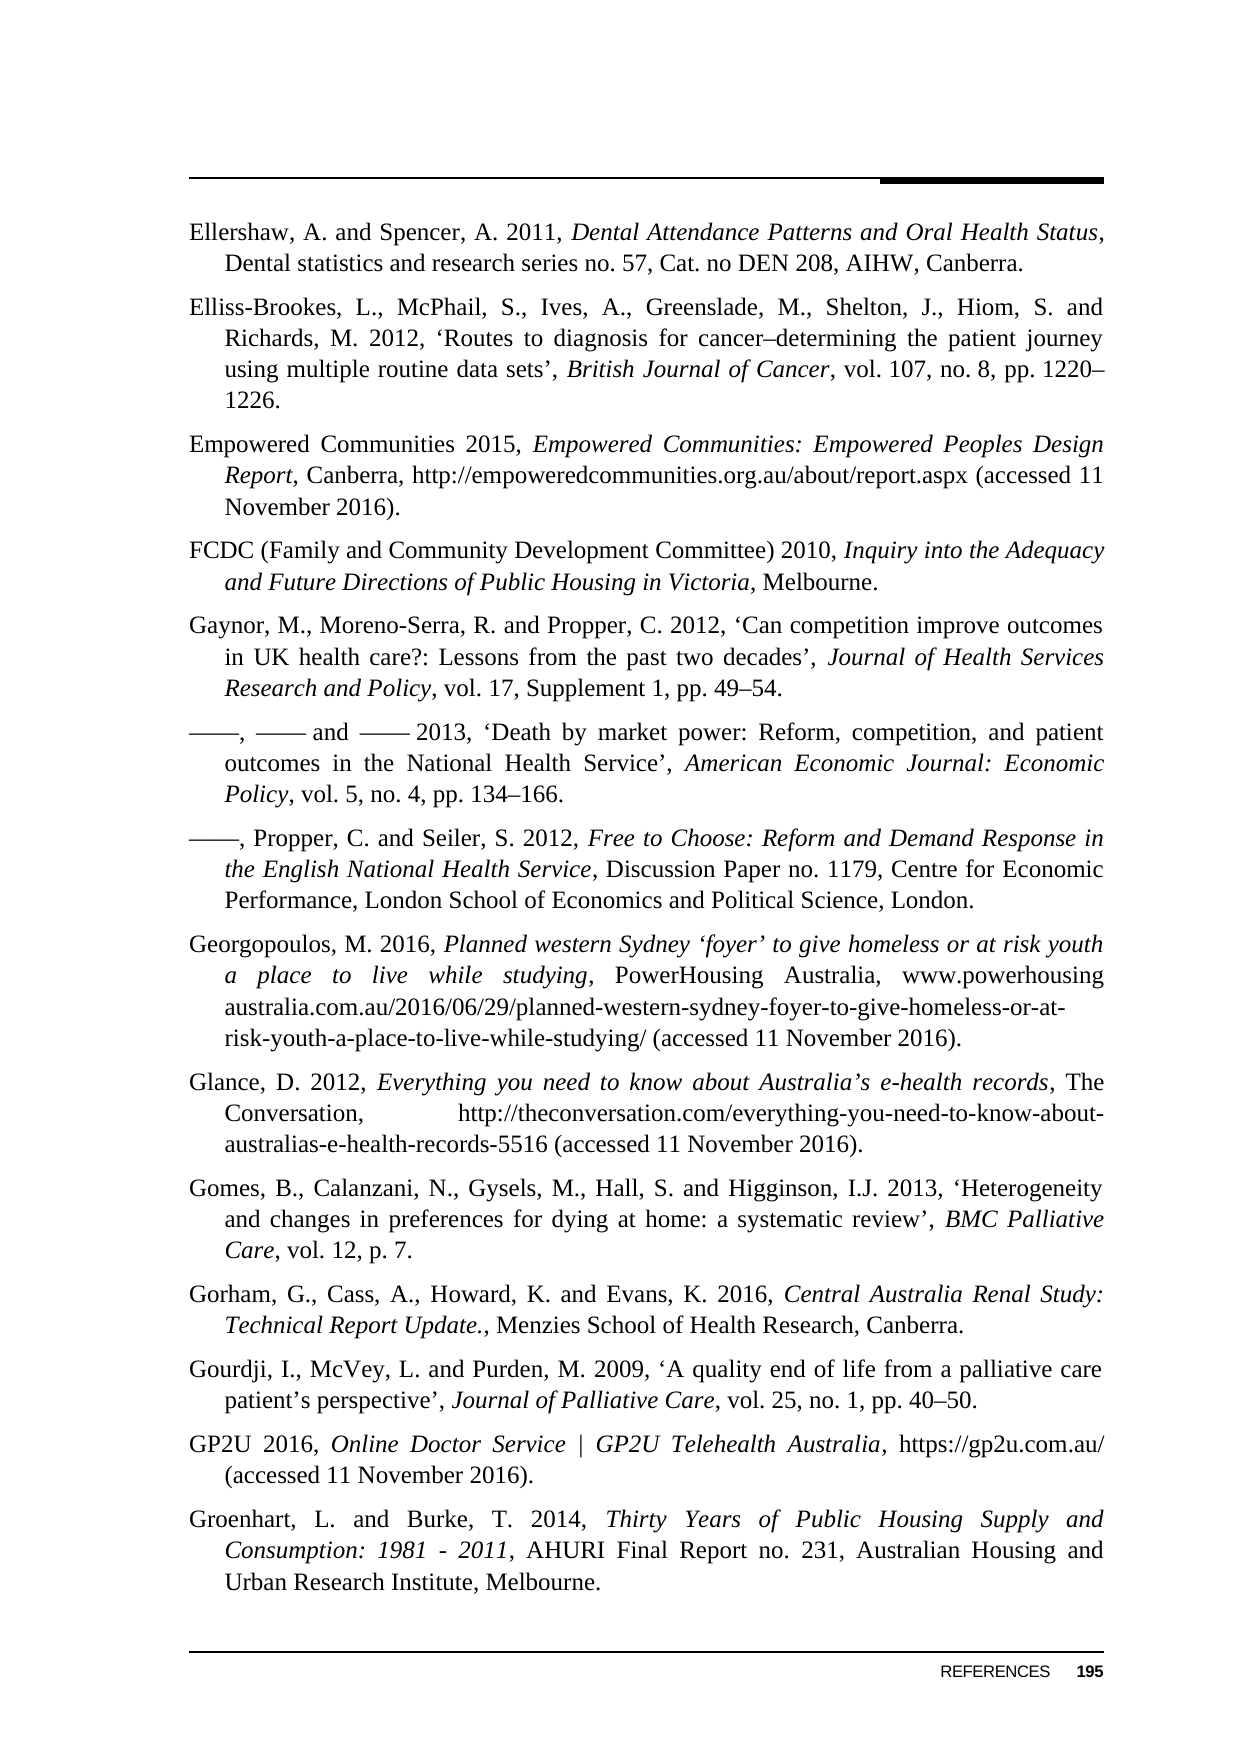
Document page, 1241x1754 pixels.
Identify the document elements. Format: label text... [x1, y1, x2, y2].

text Gourdji, I., McVey, L. and Purden, M. 2009, ‘A quality end of life from a palliative care patient’s perspective’, Journal of Palliative Care, vol. 25, no. 1, pp. 40–50. [189, 1352, 1104, 1414]
text Empowered Communities 2015, Empowered Communities: Empowered Peoples Design Report, Canberra, http://empoweredcommunities.org.au/about/report.aspx (accessed 11 November 2016). [189, 427, 1104, 521]
text ——, —— and —— 2013, ‘Death by market power: Reform, competition, and patient outcomes in the National Health Service’, American Economic Journal: Economic Policy, vol. 5, no. 4, pp. 134–166. [189, 714, 1104, 808]
text Gorham, G., Cass, A., Howard, K. and Evans, K. 2016, Central Australia Renal Study: Technical Report Update., Menzies School of Health Research, Canberra. [189, 1277, 1104, 1339]
text Gaynor, M., Moreno-Serra, R. and Propper, C. 2012, ‘Can competition improve outcomes in UK health care?: Lessons from the past two decades’, Journal of Health Services Research and Policy, vol. 17, Supplement 1, pp. 49–54. [189, 608, 1104, 702]
text Elliss-Brookes, L., McPhail, S., Ives, A., Greenslade, M., Shelton, J., Hiom, S. and Richards, M. 2012, ‘Routes to diagnosis for cancer–determining the patient journey using multiple routine data sets’, British Journal of Cancer, vol. 107, no. 8, pp. 1220–1226. [189, 289, 1104, 414]
text Georgopoulos, M. 2016, Planned western Sydney ‘foyer’ to give homeless or at risk youth a place to live while studying, PowerHousing Australia, www.powerhousing australia.com.au/2016/06/29/planned-western-sydney-foyer-to-give-homeless-or-at-risk-youth-a-place-to-live-while-studying/ (accessed 11 November 2016). [189, 927, 1104, 1052]
text GP2U 2016, Online Doctor Service | GP2U Telehealth Australia, https://gp2u.com.au/ (accessed 11 November 2016). [189, 1427, 1104, 1489]
text Gomes, B., Calanzani, N., Gysels, M., Hall, S. and Higginson, I.J. 2013, ‘Heterogeneity and changes in preferences for dying at home: a systematic review’, BMC Palliative Care, vol. 12, p. 7. [189, 1171, 1104, 1264]
text Groenhart, L. and Burke, T. 2014, Thirty Years of Public Housing Supply and Consumption: 1981 - 2011, AHURI Final Report no. 231, Australian Housing and Urban Research Institute, Melbourne. [189, 1502, 1104, 1596]
text FCDC (Family and Community Development Committee) 2010, Inquiry into the Adequacy and Future Directions of Public Housing in Victoria, Melbourne. [189, 533, 1104, 596]
text ——, Propper, C. and Seiler, S. 2012, Free to Choose: Reform and Demand Response in the English National Health Service, Discussion Paper no. 1179, Centre for Economic Performance, London School of Economics and Political Science, London. [189, 821, 1104, 914]
text Ellershaw, A. and Spencer, A. 2011, Dental Attendance Patterns and Oral Health Status, Dental statistics and research series no. 57, Cat. no DEN 208, AIHW, Canberra. [189, 214, 1104, 277]
text Glance, D. 2012, Everything you need to know about Australia’s e-health records, The Conversation, http://theconversation.com/everything-you-need-to-know-about-australias-e-health-records-5516 (accessed 11 November 2016). [189, 1064, 1104, 1158]
